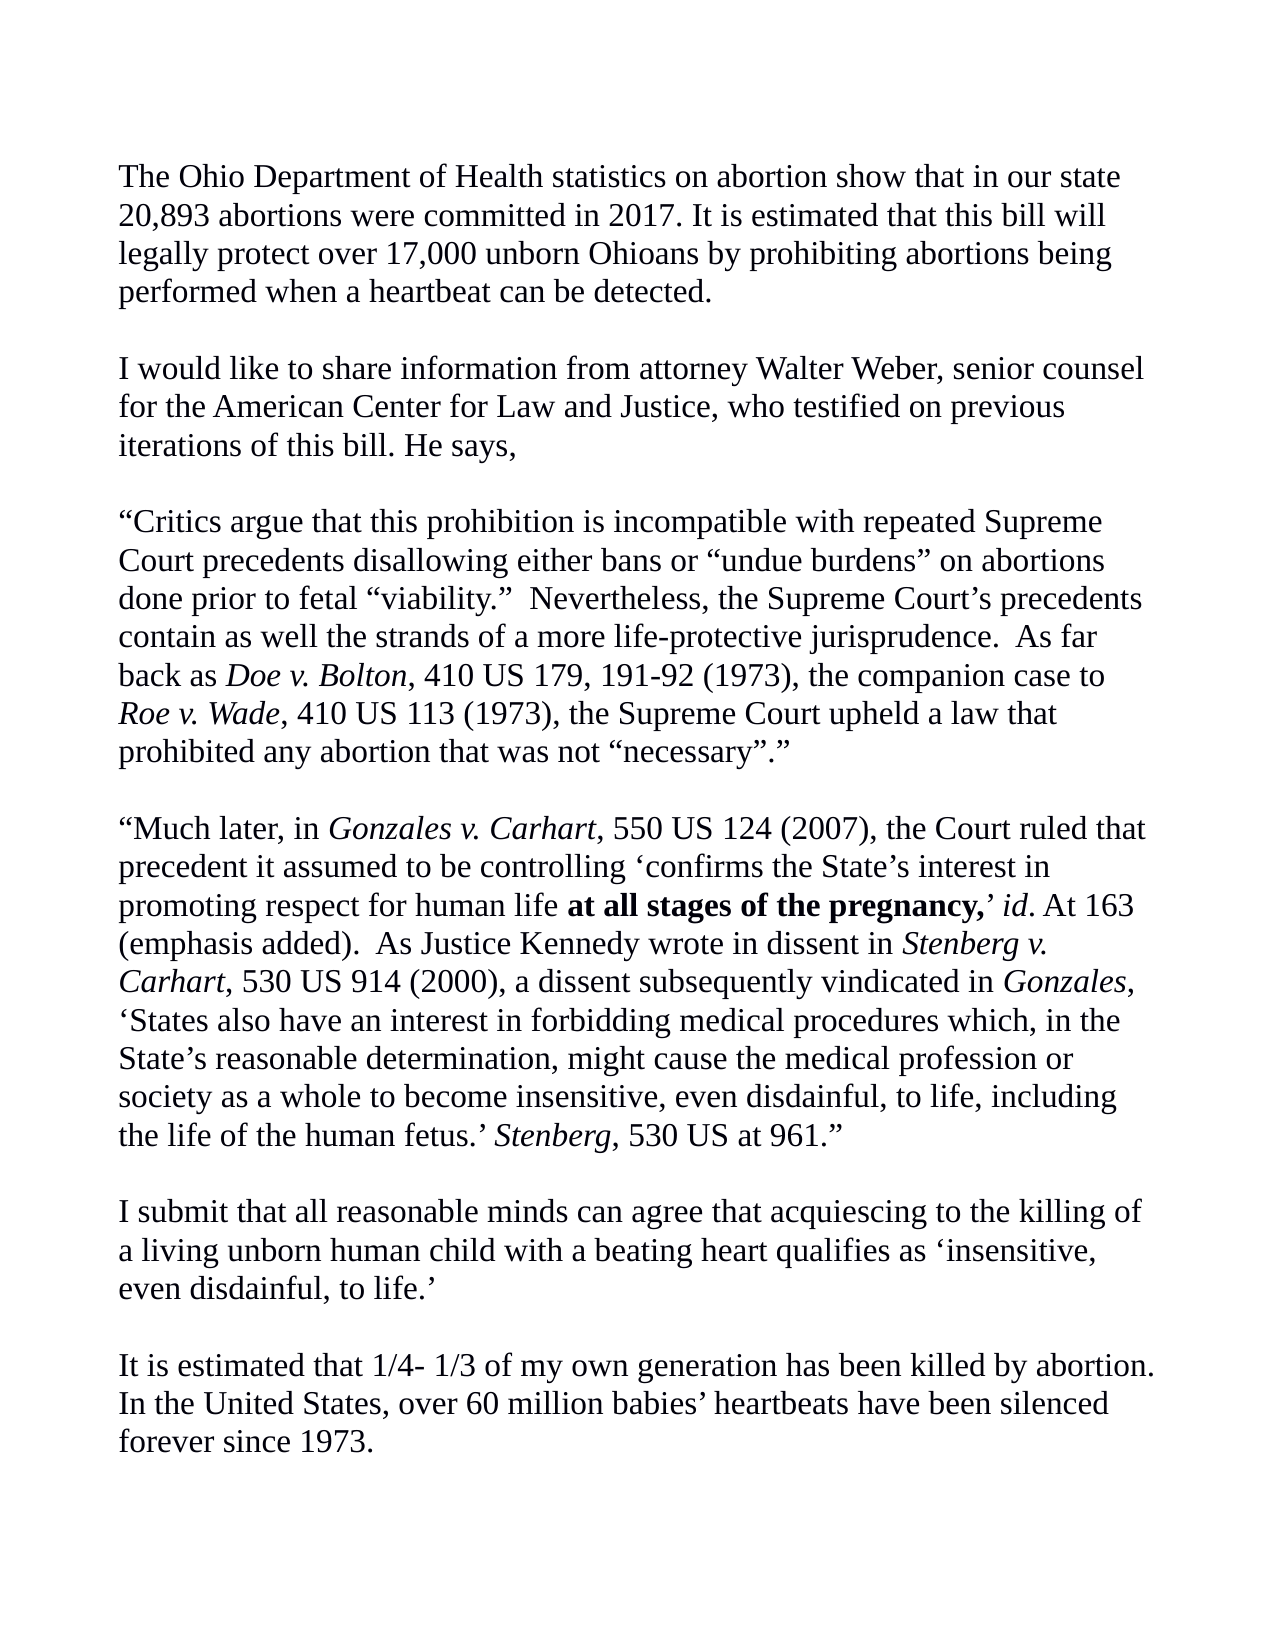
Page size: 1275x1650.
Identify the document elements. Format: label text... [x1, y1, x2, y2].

text “Much later, in Gonzales v. Carhart, 550 US 124 (2007), the Court ruled that precedent it assumed to be controlling ‘confirms the State’s interest in promoting respect for human life at all stages of the pregnancy,’ id. At 163 (emphasis added). As Justice Kennedy wrote in dissent in Stenberg v. Carhart, 530 US 914 (2000), a dissent subsequently vindicated in Gonzales, ‘States also have an interest in forbidding medical procedures which, in the State’s reasonable determination, might cause the medical profession or society as a whole to become insensitive, even disdainful, to life, including the life of the human fetus.’ Stenberg, 530 US at 961.” [118, 808, 1157, 1153]
text “Critics argue that this prohibition is incompatible with repeated Supreme Court precedents disallowing either bans or “undue burdens” on abortions done prior to fetal “viability.” Nevertheless, the Supreme Court’s precedents contain as well the strands of a more life-protective jurisprudence. As far back as Doe v. Bolton, 410 US 179, 191-92 (1973), the companion case to Roe v. Wade, 410 US 113 (1973), the Supreme Court upheld a law that prohibited any abortion that was not “necessary”.” [118, 501, 1157, 770]
text I would like to share information from attorney Walter Weber, senior counsel for the American Center for Law and Justice, who testified on previous iterations of this bill. He says, [118, 348, 1157, 463]
text The Ohio Department of Health statistics on abortion show that in our state 20,893 abortions were committed in 2017. It is estimated that this bill will legally protect over 17,000 unborn Ohioans by prohibiting abortions being performed when a heartbeat can be detected. [118, 156, 1157, 310]
text I submit that all reasonable minds can agree that acquiescing to the killing of a living unborn human child with a beating heart qualifies as ‘insensitive, even disdainful, to life.’ [118, 1191, 1157, 1306]
text It is estimated that 1/4- 1/3 of my own generation has been killed by abortion. In the United States, over 60 million babies’ heartbeats have been silenced forever since 1973. [118, 1345, 1157, 1460]
